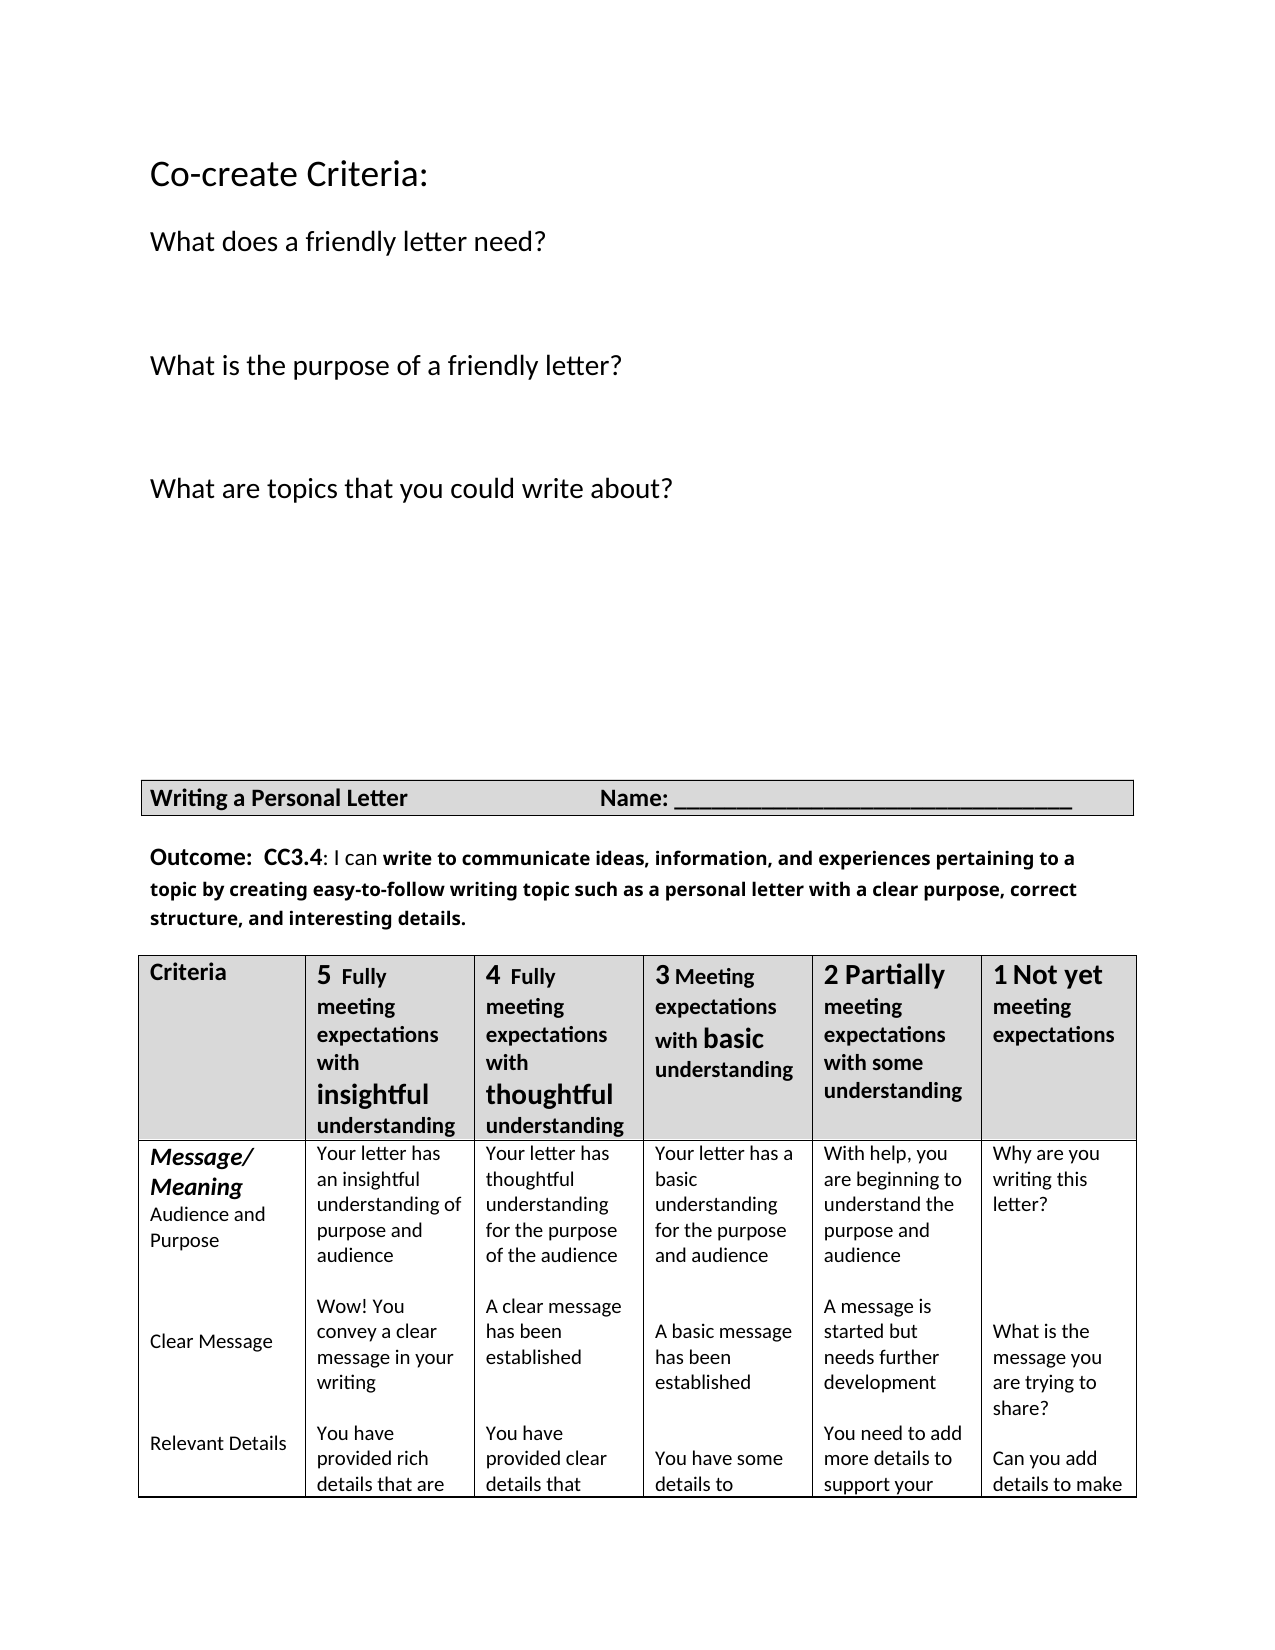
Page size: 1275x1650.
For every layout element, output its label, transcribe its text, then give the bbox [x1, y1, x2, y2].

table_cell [644, 1141, 812, 1496]
text Co-create Criteria: [150, 150, 1125, 196]
text Writing a Personal Letter Name: ________________________________ [142, 781, 1133, 815]
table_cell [475, 1141, 643, 1496]
table_header 3 Meeting expectations with basic understanding [644, 956, 812, 1139]
text What is the purpose of a friendly letter? [150, 347, 1125, 383]
text Outcome: CC3.4: I can write to communicate ideas, information, and experiences pertaining to a topic by creating easy-to-follow writing topic such as a personal letter with a clear purpose, correct structure, and interesting details. [150, 842, 1125, 931]
table_header 1 Not yet meeting expectations [982, 956, 1136, 1139]
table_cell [982, 1141, 1136, 1496]
text What does a friendly letter need? [150, 223, 1125, 259]
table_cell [139, 1141, 305, 1496]
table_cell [306, 1141, 474, 1496]
table_header 4 Fully meeting expectations with thoughtful understanding [475, 956, 643, 1139]
table_header 2 Partially meeting expectations with some understanding [813, 956, 981, 1139]
table_header 5 Fully meeting expectations with insightful understanding [306, 956, 474, 1139]
table_header Criteria [139, 956, 305, 1139]
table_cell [813, 1141, 981, 1496]
text What are topics that you could write about? [150, 471, 1125, 506]
